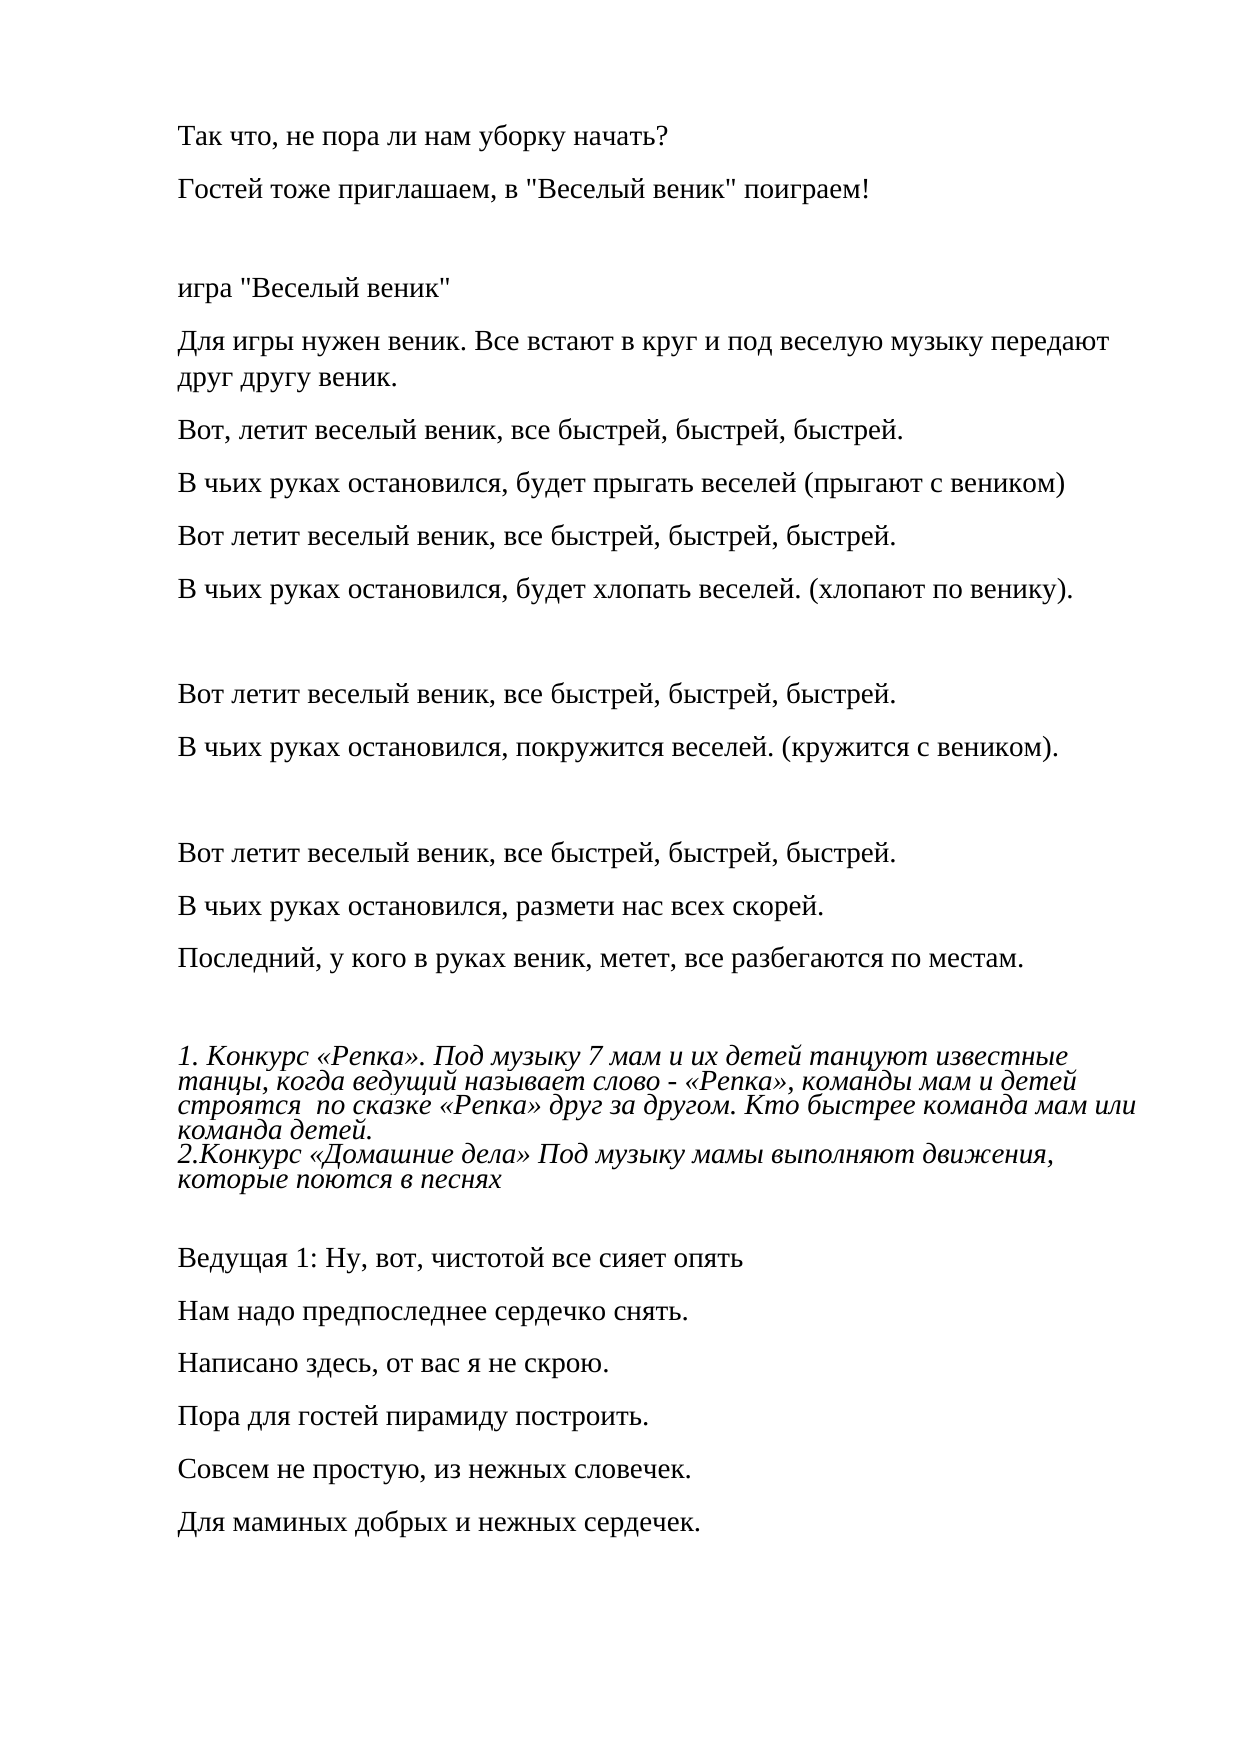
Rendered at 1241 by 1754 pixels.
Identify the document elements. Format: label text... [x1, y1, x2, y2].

text 2.Конкурс «Домашние дела» Под музыку мамы выполняют движения, которые поются в песнях [338, 1144, 1149, 1193]
text Вот летит веселый веник, все быстрей, быстрей, быстрей. [177, 835, 1152, 868]
text Для игры нужен веник. Все встают в круг и под веселую музыку передают друг другу веник. [177, 323, 1152, 393]
text Для маминых добрых и нежных сердечек. [177, 1504, 1152, 1537]
text игра "Веселый веник" [177, 271, 1152, 304]
text Нам надо предпоследнее сердечко снять. [177, 1293, 1152, 1326]
text Вот, летит веселый веник, все быстрей, быстрей, быстрей. [177, 412, 1152, 446]
text 1. Конкурс «Репка». Под музыку 7 мам и их детей танцуют известные танцы, когда ведущий называет слово - «Репка», команды мам и детей строятся по сказке «Репка» друг за другом. Кто быстрее команда мам или команда детей. [365, 1046, 1149, 1144]
text В чьих руках остановился, будет прыгать веселей (прыгают с веником) [177, 465, 1152, 499]
text Совсем не простую, из нежных словечек. [177, 1451, 1152, 1485]
text Пора для гостей пирамиду построить. [177, 1398, 1152, 1432]
text В чьих руках остановился, будет хлопать веселей. (хлопают по венику). [177, 571, 1152, 604]
text Так что, не пора ли нам уборку начать? [177, 118, 1152, 152]
text В чьих руках остановился, покружится веселей. (кружится с веником). [177, 729, 1152, 763]
text Ведущая 1: Ну, вот, чистотой все сияет опять [177, 1240, 1152, 1273]
text Последний, у кого в руках веник, метет, все разбегаются по местам. [177, 941, 1152, 974]
text Вот летит веселый веник, все быстрей, быстрей, быстрей. [177, 676, 1152, 710]
text В чьих руках остановился, размети нас всех скорей. [177, 888, 1152, 921]
text Вот летит веселый веник, все быстрей, быстрей, быстрей. [177, 518, 1152, 552]
text Гостей тоже приглашаем, в "Веселый веник" поиграем! [177, 171, 1152, 204]
text Написано здесь, от вас я не скрою. [177, 1346, 1152, 1379]
